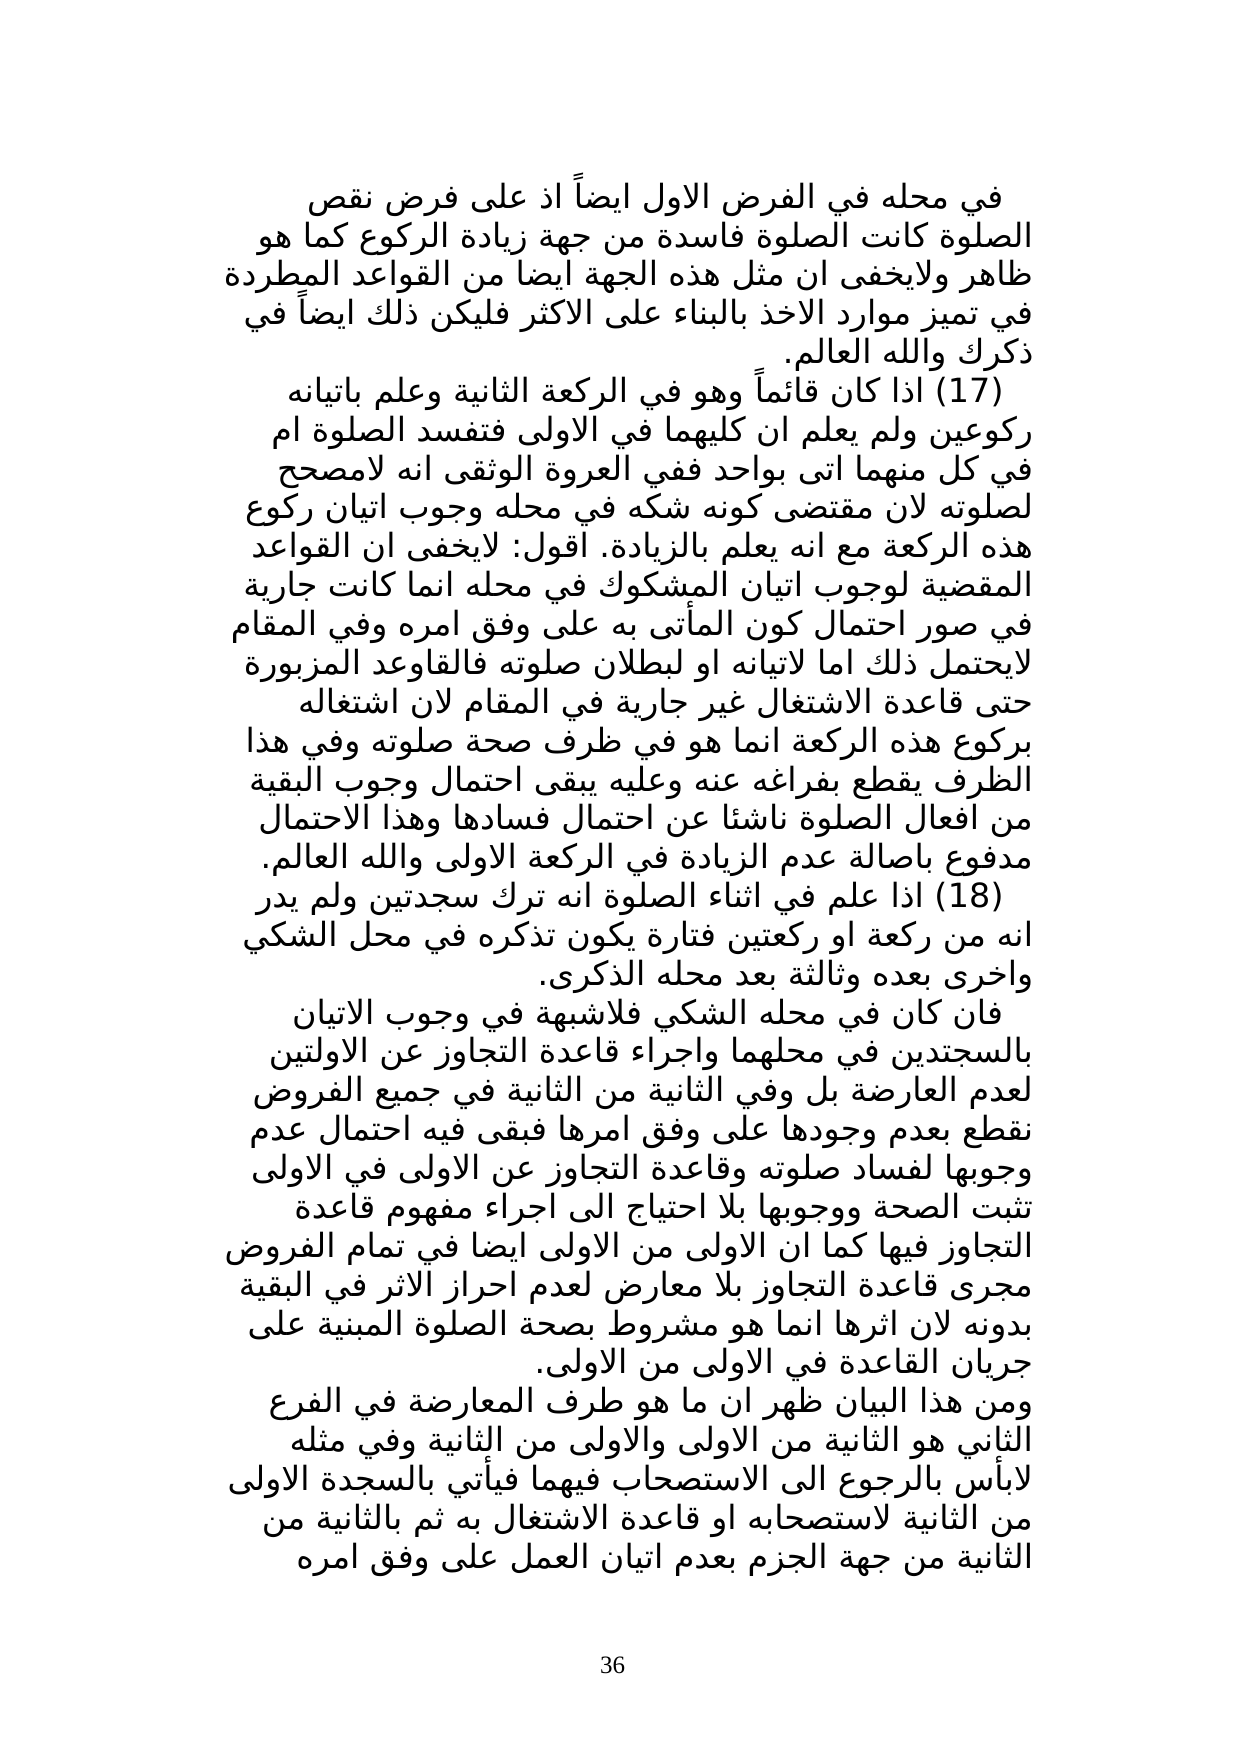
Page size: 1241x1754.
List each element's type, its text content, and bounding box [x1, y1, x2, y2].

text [222, 993, 1033, 1576]
text في محله في الفرض الاول ايضاً اذ على فرض نقص الصلوة كانت الصلوة فاسدة من جهة زيادة الركوع كما هو ظاهر ولايخفى ان مثل هذه الجهة ايضا من القواعد المطردة في تميز موارد الاخذ بالبناء على الاكثر فليكن ذلك ايضاً في ذكرك والله العالم. [222, 177, 1033, 371]
text (18) اذا علم في اثناء الصلوة انه ترك سجدتين ولم يدر انه من ركعة او ركعتين فتارة يكون تذكره في محل الشكي واخرى بعده وثالثة بعد محله الذكرى. [222, 877, 1033, 993]
text (17) اذا كان قائماً وهو في الركعة الثانية وعلم باتيانه ركوعين ولم يعلم ان كليهما في الاولى فتفسد الصلوة ام في كل منهما اتى بواحد ففي العروة الوثقى انه لامصحح لصلوته لان مقتضى كونه شكه في محله وجوب اتيان ركوع هذه الركعة مع انه يعلم بالزيادة. اقول: لايخفى ان القواعد المقضية لوجوب اتيان المشكوك في محله انما كانت جارية في صور احتمال كون المأتى به على وفق امره وفي المقام لايحتمل ذلك اما لاتيانه او لبطلان صلوته فالقاوعد المزبورة حتى قاعدة الاشتغال غير جارية في المقام لان اشتغاله بركوع هذه الركعة انما هو في ظرف صحة صلوته وفي هذا الظرف يقطع بفراغه عنه وعليه يبقى احتمال وجوب البقية من افعال الصلوة ناشئا عن احتمال فسادها وهذا الاحتمال مدفوع باصالة عدم الزيادة في الركعة الاولى والله العالم. [222, 371, 1033, 877]
